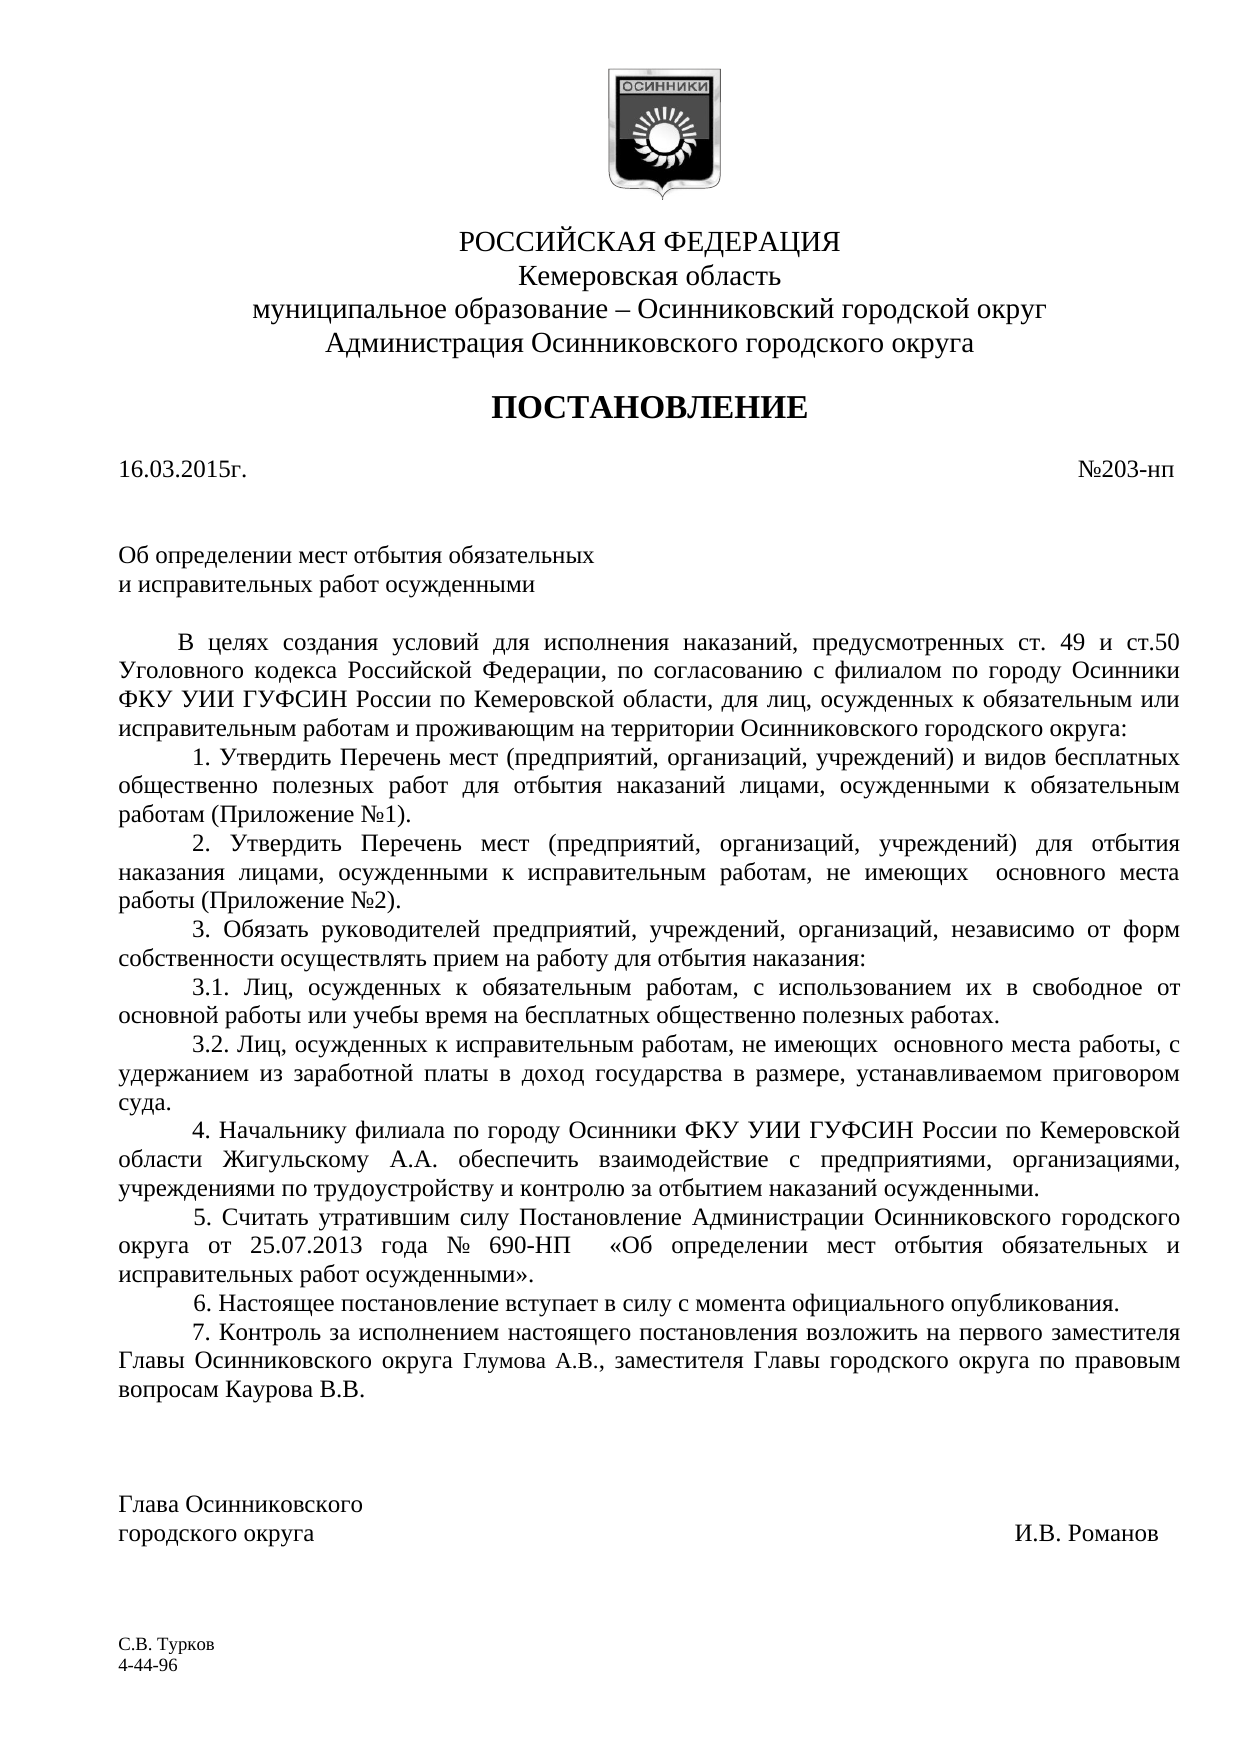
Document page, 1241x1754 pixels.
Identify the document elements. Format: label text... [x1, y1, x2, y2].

text Администрация Осинниковского городского округа [118, 325, 1181, 358]
text 4-44-96 [118, 1654, 1181, 1676]
text Об определении мест отбытия обязательных [118, 540, 1181, 569]
text муниципальное образование – Осинниковский городской округ [118, 291, 1181, 325]
text 3. Обязать руководителей предприятий, учреждений, организаций, независимо от форм собственности осуществлять прием на работу для отбытия наказания: [118, 914, 1181, 972]
text 5. Считать утратившим силу Постановление Администрации Осинниковского городского округа от 25.07.2013 года № 690-НП «Об определении мест отбытия обязательных и исправительных работ осужденными». [118, 1202, 1181, 1288]
text В целях создания условий для исполнения наказаний, предусмотренных ст. 49 и ст.50 Уголовного кодекса Российской Федерации, по согласованию с филиалом по городу Осинники ФКУ УИИ ГУФСИН России по Кемеровской области, для лиц, осужденных к обязательным или исправительным работам и проживающим на территории Осинниковского городского округа: [118, 627, 1181, 742]
text и исправительных работ осужденными [118, 569, 1181, 598]
text 7. Контроль за исполнением настоящего постановления возложить на первого заместителя Главы Осинниковского округа Глумова А.В., заместителя Главы городского округа по правовым вопросам Каурова В.В. [118, 1317, 1181, 1403]
text 1. Утвердить Перечень мест (предприятий, организаций, учреждений) и видов бесплатных общественно полезных работ для отбытия наказаний лицами, осужденными к обязательным работам (Приложение №1). [118, 742, 1181, 828]
text Кемеровская область [118, 258, 1181, 291]
subtitle ПОСТАНОВЛЕНИЕ [118, 387, 1181, 425]
text 16.03.2015г. №203-нп [118, 454, 1181, 512]
text РОССИЙСКАЯ ФЕДЕРАЦИЯ [118, 224, 1181, 258]
text городского округа И.В. Романов [118, 1518, 1181, 1547]
text 6. Настоящее постановление вступает в силу с момента официального опубликования. [118, 1288, 1181, 1317]
text 4. Начальнику филиала по городу Осинники ФКУ УИИ ГУФСИН России по Кемеровской области Жигульскому А.А. обеспечить взаимодействие с предприятиями, организациями, учреждениями по трудоустройству и контролю за отбытием наказаний осужденными. [118, 1115, 1181, 1202]
text 3.1. Лиц, осужденных к обязательным работам, с использованием их в свободное от основной работы или учебы время на бесплатных общественно полезных работах. [118, 972, 1181, 1029]
text Глава Осинниковского [118, 1489, 1181, 1518]
text С.В. Турков [118, 1633, 1181, 1654]
text 3.2. Лиц, осужденных к исправительным работам, не имеющих основного места работы, с удержанием из заработной платы в доход государства в размере, устанавливаемом приговором суда. [118, 1029, 1181, 1115]
text 2. Утвердить Перечень мест (предприятий, организаций, учреждений) для отбытия наказания лицами, осужденными к исправительным работам, не имеющих основного места работы (Приложение №2). [118, 828, 1181, 914]
